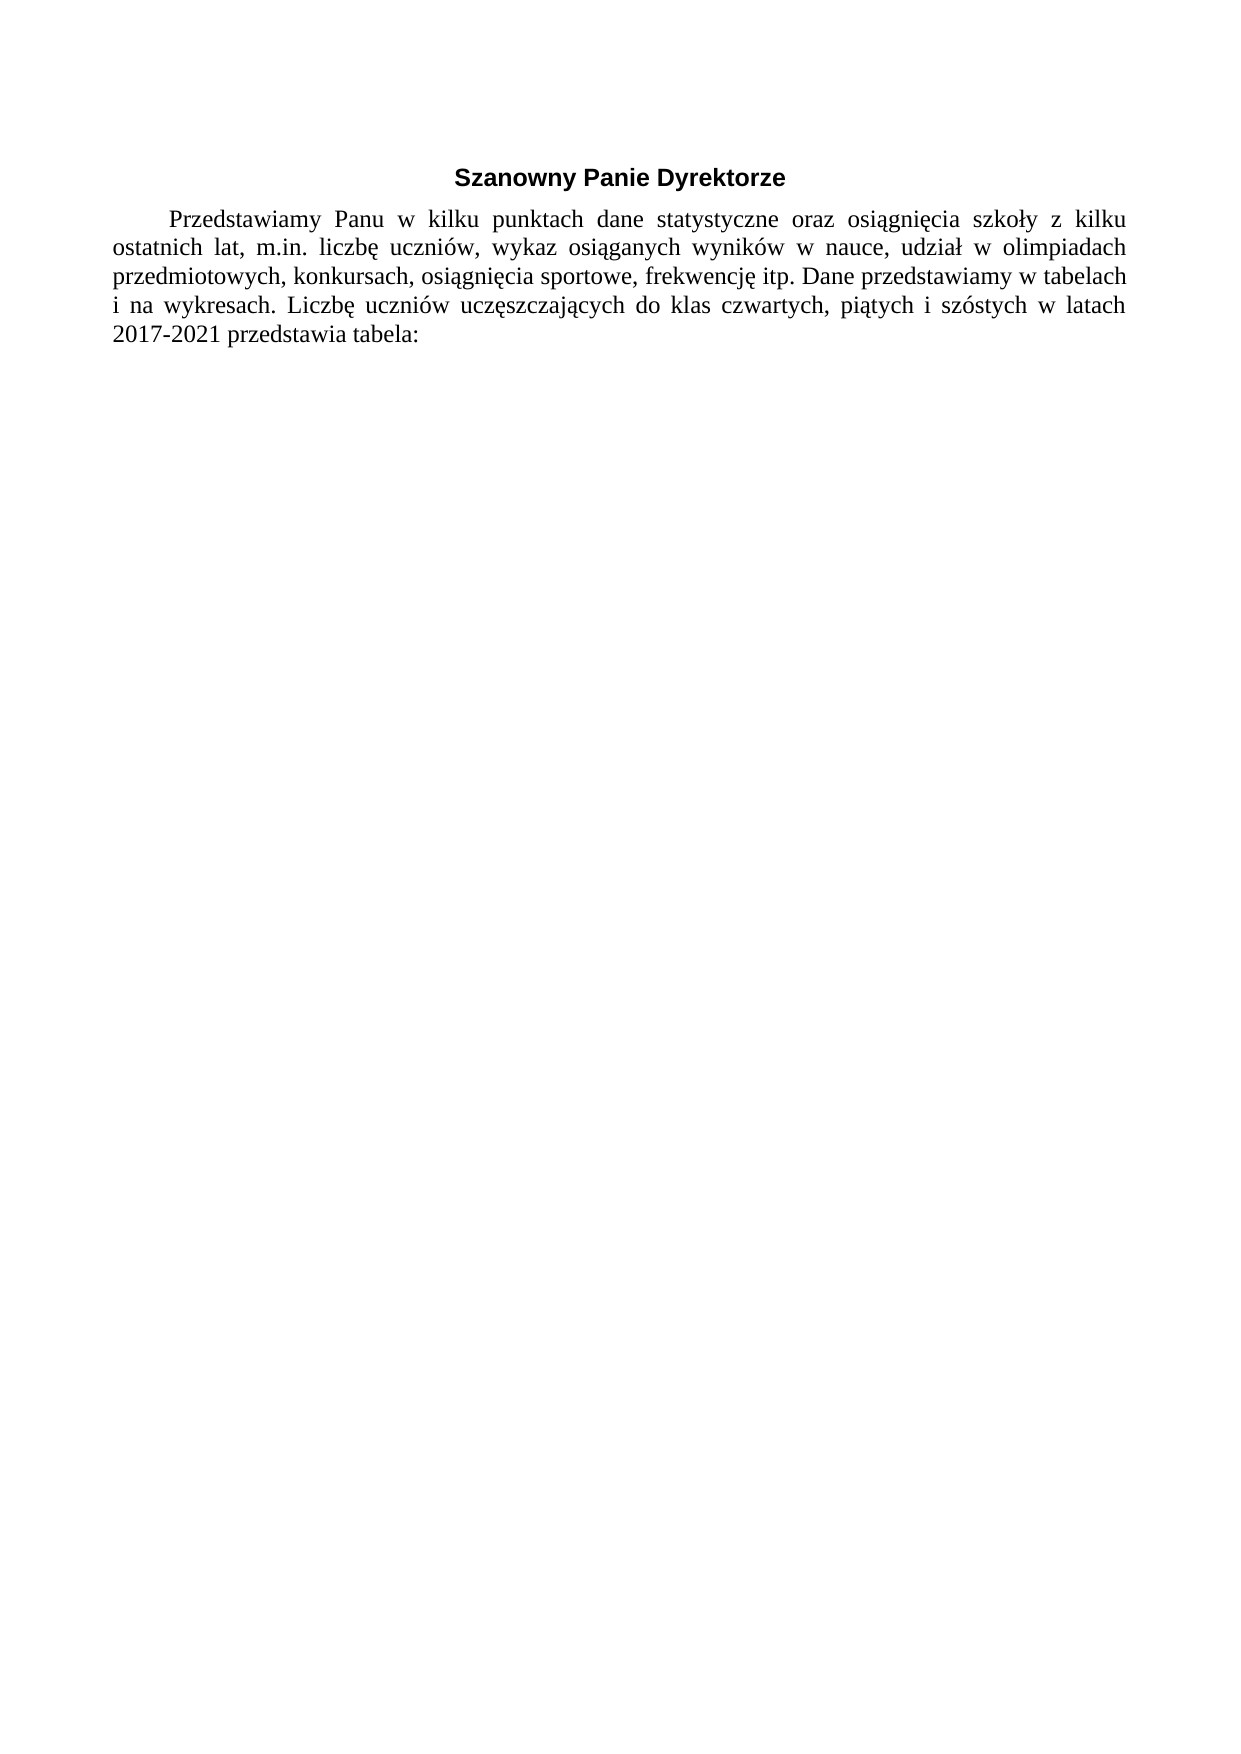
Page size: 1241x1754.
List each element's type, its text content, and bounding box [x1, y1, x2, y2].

text Szanowny Panie Dyrektorze [112, 162, 1128, 191]
text Przedstawiamy Panu w kilku punktach dane statystyczne oraz osiągnięcia szkoły z kilku ostatnich lat, m.in. liczbę uczniów, wykaz osiąganych wyników w nauce, udział w olimpiadach przedmiotowych, konkursach, osiągnięcia sportowe, frekwencję itp. Dane przedstawiamy w tabelach i na wykresach. Liczbę uczniów uczęszczających do klas czwartych, piątych i szóstych w latach 2017-2021 przedstawia tabela: [112, 204, 1128, 347]
